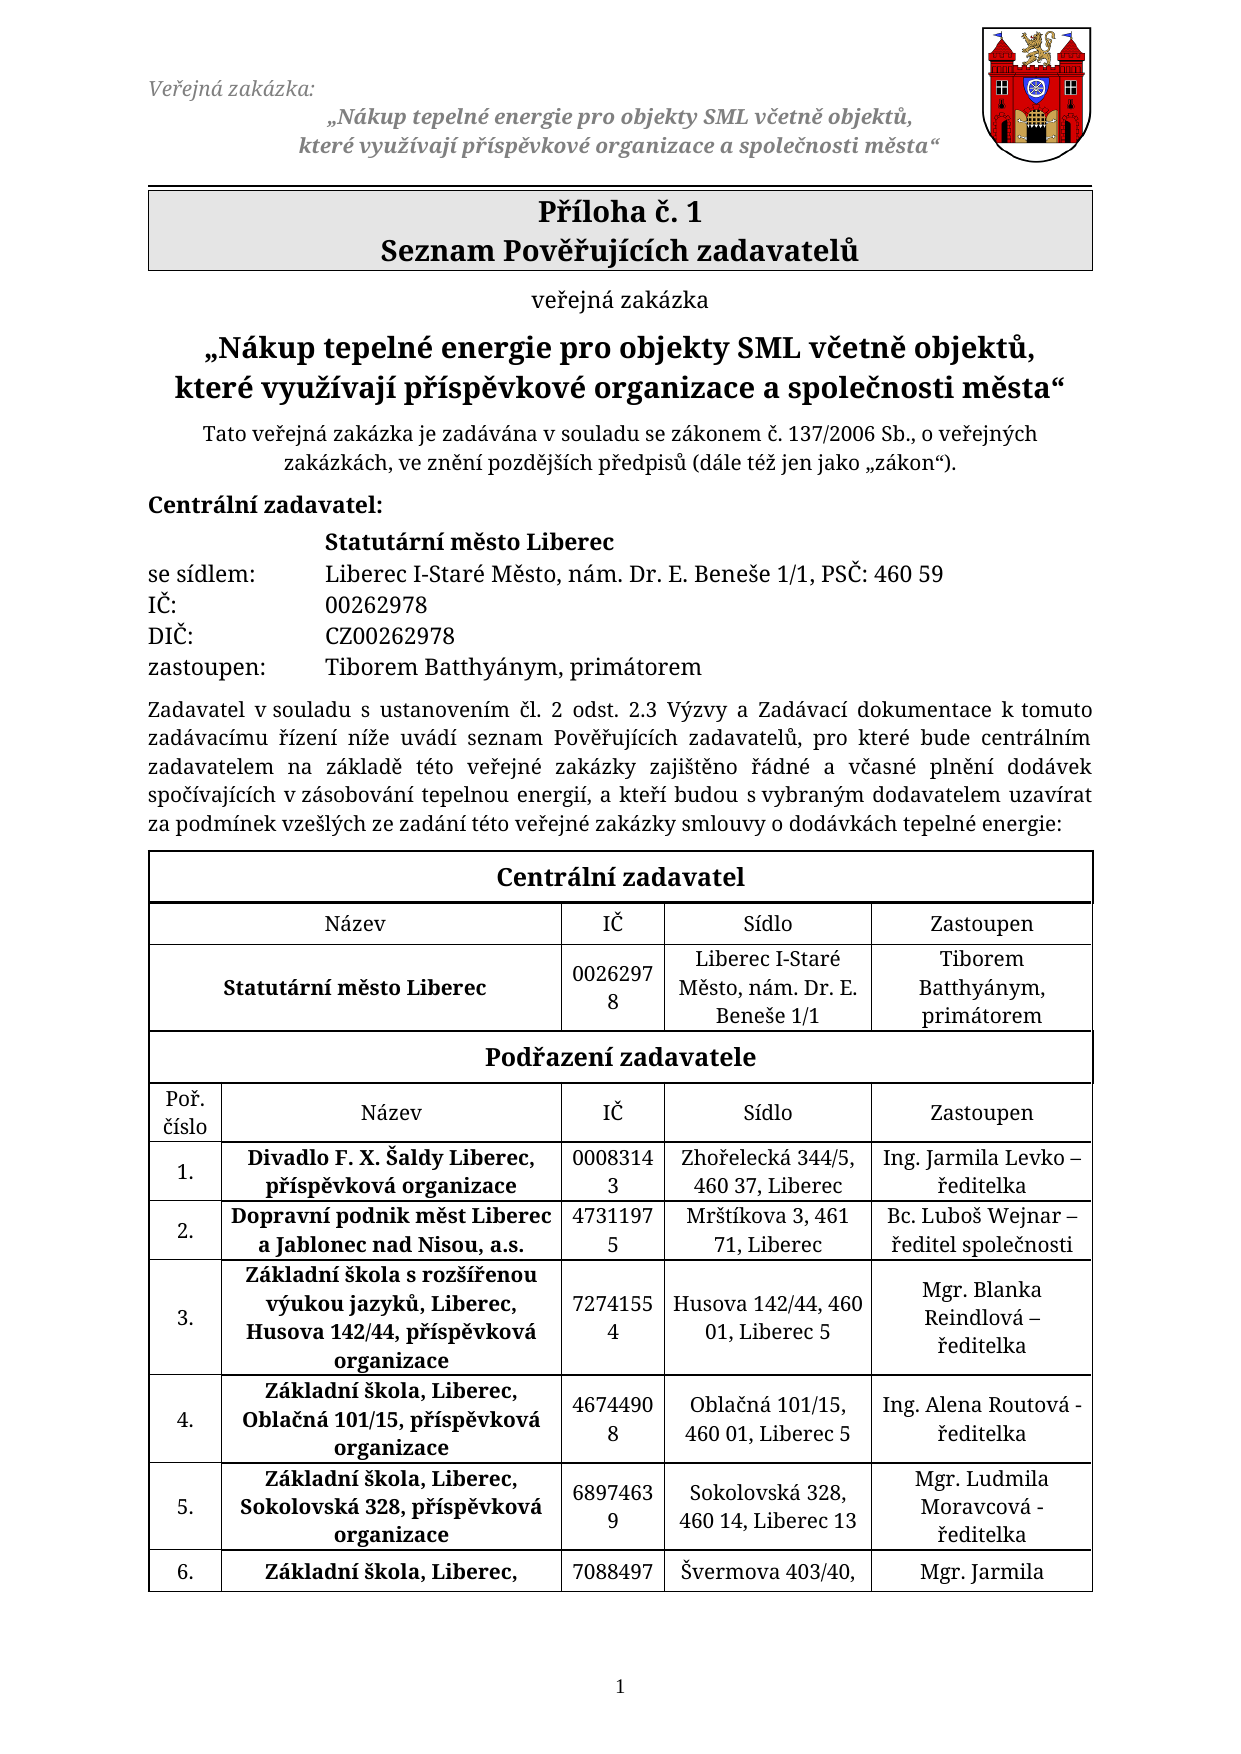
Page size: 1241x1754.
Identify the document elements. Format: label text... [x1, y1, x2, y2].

text Statutární město Liberec [148, 526, 1092, 557]
table_cell Husova 142/44, 460 01, Liberec 5 [665, 1261, 871, 1374]
table_cell Sokolovská 328, 460 14, Liberec 13 [665, 1464, 871, 1549]
text „Nákup tepelné energie pro objekty SML včetně objektů, [148, 327, 1092, 367]
table_cell 46744908 [562, 1376, 664, 1462]
table_cell 00262978 [562, 945, 664, 1030]
table_cell Ing. Alena Routová - ředitelka [872, 1374, 1092, 1462]
table_cell Sídlo [665, 1084, 871, 1141]
table_cell 2. [150, 1201, 221, 1258]
table_cell IČ [562, 1084, 664, 1141]
table_cell 72741554 [562, 1261, 664, 1374]
table_cell Mgr. Blanka Reindlová – ředitelka [872, 1259, 1092, 1374]
table_cell Švermova 403/40, 460 10, Liberec 10 [665, 1551, 871, 1591]
table_cell Bc. Luboš Wejnar – ředitel společnosti [872, 1200, 1092, 1258]
table_cell Zastoupen [872, 901, 1092, 943]
table_cell Ing. Jarmila Levko – ředitelka [872, 1141, 1092, 1199]
table_cell Název [222, 1084, 561, 1141]
table_cell Základní škola, Liberec, Oblačná 101/15, příspěvková organizace [222, 1376, 561, 1462]
table_cell 68974639 [562, 1464, 664, 1549]
table_cell Základní škola s rozšířenou výukou jazyků, Liberec, Husova 142/44, příspěvková organizace [222, 1261, 561, 1374]
table_cell 1. [150, 1142, 221, 1199]
table_cell Základní škola, Liberec, Sokolovská 328, příspěvková organizace [222, 1464, 561, 1549]
table_cell Tiborem Batthyánym, primátorem [872, 944, 1092, 1030]
table_cell 70884978 [562, 1551, 664, 1591]
text Tato veřejná zakázka je zadávána v souladu se zákonem č. 137/2006 Sb., o veřejných zakázkách, ve znění pozdějších předpisů (dále též jen jako „zákon“). [148, 419, 1092, 476]
picture [980, 25, 1093, 164]
table_cell Divadlo F. X. Šaldy Liberec, příspěvková organizace [222, 1143, 561, 1199]
text IČ: 00262978 [148, 589, 1092, 620]
table_cell Podřazení zadavatele [150, 1030, 1092, 1082]
table_header Centrální zadavatel [150, 852, 1092, 901]
table_cell Poř. číslo [150, 1084, 221, 1141]
table_cell Zhořelecká 344/5, 460 37, Liberec [665, 1143, 871, 1199]
text se sídlem: Liberec I-Staré Město, nám. Dr. E. Beneše 1/1, PSČ: 460 59 [148, 557, 1092, 589]
table_cell 3. [150, 1260, 221, 1374]
table_cell Mgr. Ludmila Moravcová - ředitelka [872, 1462, 1092, 1549]
table_cell Zastoupen [872, 1082, 1092, 1141]
table_cell Sídlo [665, 904, 871, 943]
table_cell Oblačná 101/15, 460 01, Liberec 5 [665, 1376, 871, 1462]
table_cell Mgr. Jarmila Hegrová - ředitelka [872, 1549, 1092, 1591]
table_cell 4. [150, 1375, 221, 1462]
text které využívají příspěvkové organizace a společnosti města“ [148, 367, 1092, 407]
text veřejná zakázka [148, 284, 1092, 315]
table_cell 00083143 [562, 1143, 664, 1199]
table_cell 6. [150, 1550, 221, 1591]
table_cell Název [150, 904, 561, 943]
text DIČ: CZ00262978 [148, 620, 1092, 651]
table_cell Základní škola, Liberec, Švermova 403/40, příspěvková organizace [222, 1551, 561, 1591]
table_header Příloha č. 1 Seznam Pověřujících zadavatelů [149, 191, 1092, 270]
table_cell 5. [150, 1463, 221, 1549]
text Centrální zadavatel: [148, 489, 1092, 520]
table_cell Mrštíkova 3, 461 71, Liberec [665, 1202, 871, 1258]
table_cell IČ [562, 904, 664, 943]
text zastoupen: Tiborem Batthyánym, primátorem [148, 651, 1122, 682]
table_cell Dopravní podnik měst Liberec a Jablonec nad Nisou, a.s. [222, 1202, 561, 1258]
table_cell 47311975 [562, 1202, 664, 1258]
table_cell Statutární město Liberec [150, 945, 561, 1030]
text Zadavatel v souladu s ustanovením čl. 2 odst. 2.3 Výzvy a Zadávací dokumentace k tomuto zadávacímu řízení níže uvádí seznam Pověřujících zadavatelů, pro které bude centrálním zadavatelem na základě této veřejné zakázky zajištěno řádné a včasné plnění dodávek spočívajících v zásobování tepelnou energií, a kteří budou s vybraným dodavatelem uzavírat za podmínek vzešlých ze zadání této veřejné zakázky smlouvy o dodávkách tepelné energie: [148, 695, 1092, 837]
table_cell Liberec I-Staré Město, nám. Dr. E. Beneše 1/1 [665, 945, 871, 1030]
